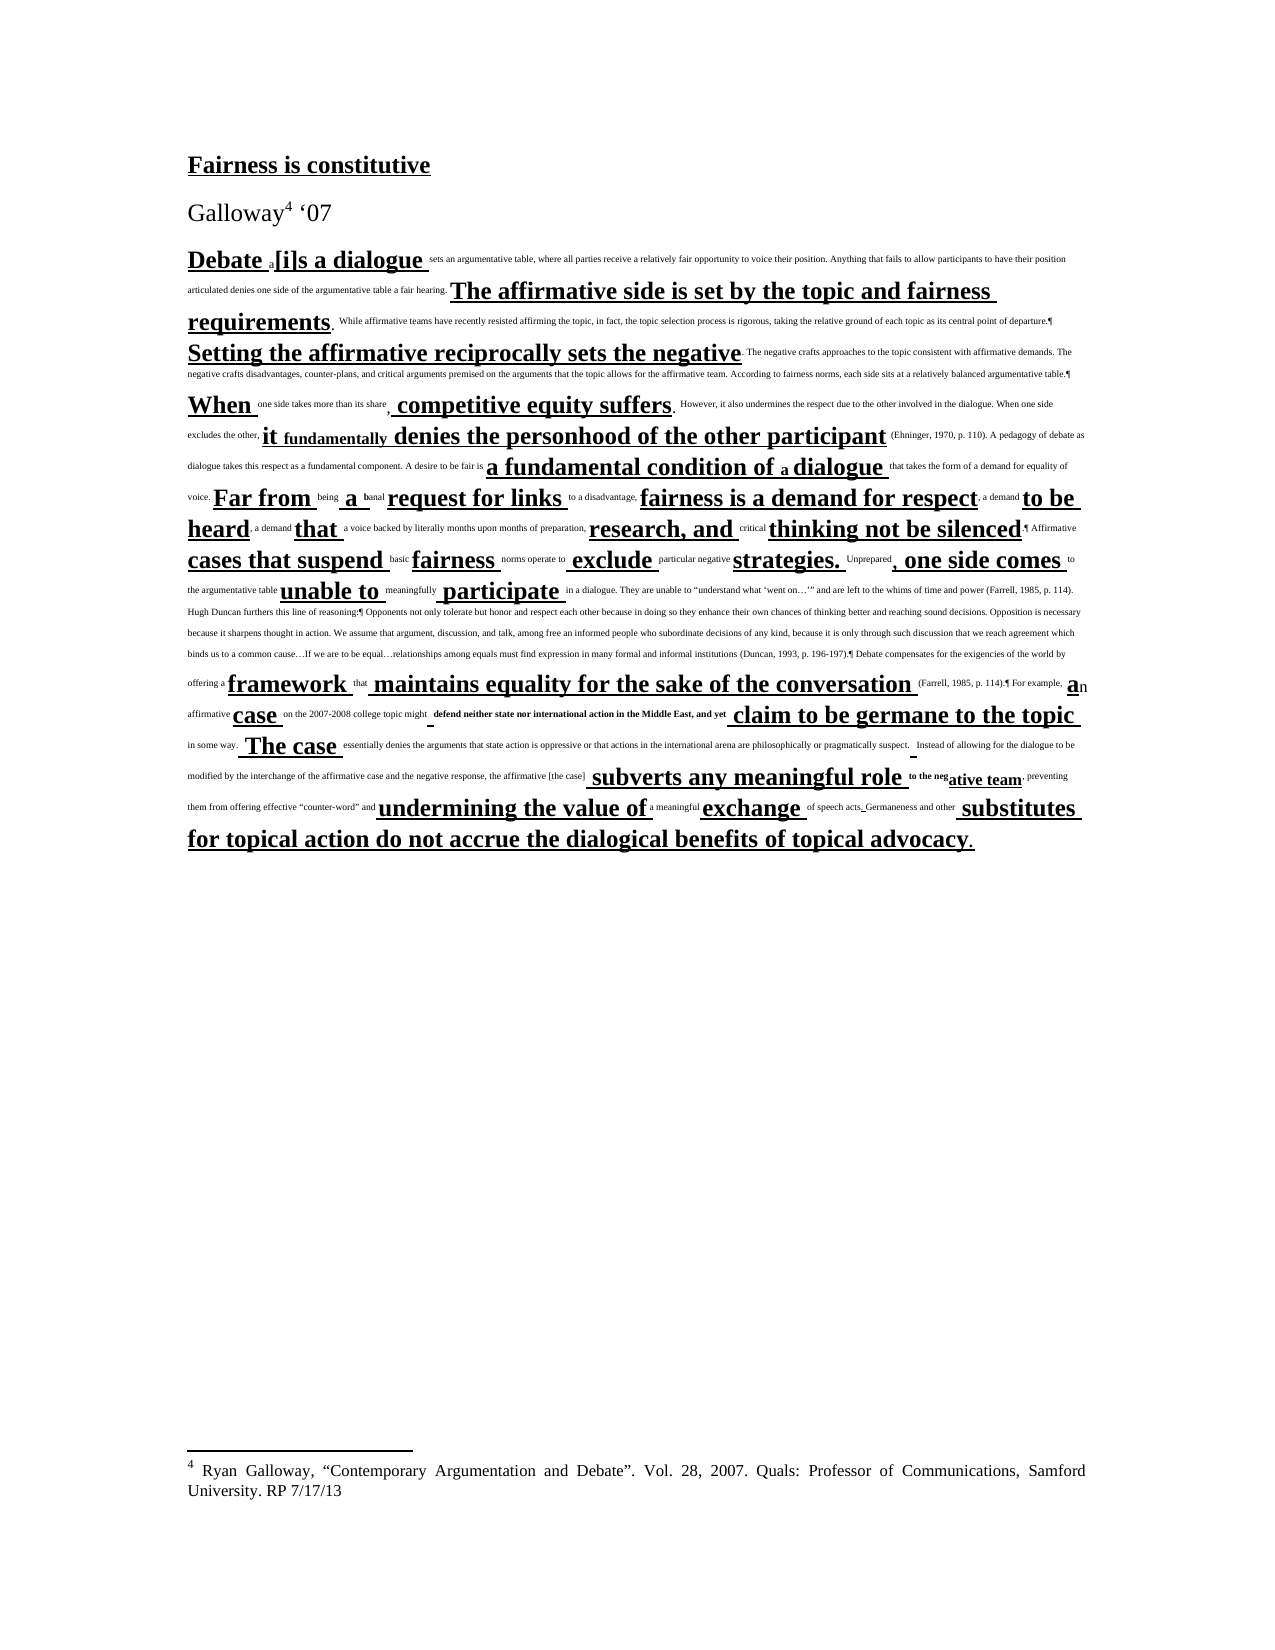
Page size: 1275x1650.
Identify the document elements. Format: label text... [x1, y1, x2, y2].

text Debate a[i]s a dialogue sets an argumentative table, where all parties receive a relatively fair opportunity to voice their position. Anything that fails to allow participants to have their position articulated denies one side of the argumentative table a fair hearing. The affirmative side is set by the topic and fairness requirements. While affirmative teams have recently resisted affirming the topic, in fact, the topic selection process is rigorous, taking the relative ground of each topic as its central point of departure.¶ Setting the affirmative reciprocally sets the negative. The negative crafts approaches to the topic consistent with affirmative demands. The negative crafts disadvantages, counter-plans, and critical arguments premised on the arguments that the topic allows for the affirmative team. According to fairness norms, each side sits at a relatively balanced argumentative table.¶ When one side takes more than its share, competitive equity suffers. However, it also undermines the respect due to the other involved in the dialogue. When one side excludes the other, it fundamentally denies the personhood of the other participant (Ehninger, 1970, p. 110). A pedagogy of debate as dialogue takes this respect as a fundamental component. A desire to be fair is a fundamental condition of a dialogue that takes the form of a demand for equality of voice. Far from being a banal request for links to a disadvantage, fairness is a demand for respect, a demand to be heard, a demand that a voice backed by literally months upon months of preparation, research, and critical thinking not be silenced.¶ Affirmative cases that suspend basic fairness norms operate to exclude particular negative strategies. Unprepared, one side comes to the argumentative table unable to meaningfully participate in a dialogue. They are unable to “understand what ‘went on…’” and are left to the whims of time and power (Farrell, 1985, p. 114). Hugh Duncan furthers this line of reasoning:¶ Opponents not only tolerate but honor and respect each other because in doing so they enhance their own chances of thinking better and reaching sound decisions. Opposition is necessary because it sharpens thought in action. We assume that argument, discussion, and talk, among free an informed people who subordinate decisions of any kind, because it is only through such discussion that we reach agreement which binds us to a common cause…If we are to be equal…relationships among equals must find expression in many formal and informal institutions (Duncan, 1993, p. 196-197).¶ Debate compensates for the exigencies of the world by offering a framework that maintains equality for the sake of the conversation (Farrell, 1985, p. 114).¶ For example, an affirmative case on the 2007-2008 college topic might defend neither state nor international action in the Middle East, and yet claim to be germane to the topic in some way. The case essentially denies the arguments that state action is oppressive or that actions in the international arena are philosophically or pragmatically suspect. Instead of allowing for the dialogue to be modified by the interchange of the affirmative case and the negative response, the affirmative [the case] subverts any meaningful role to the negative team, preventing them from offering effective “counter-word” and undermining the value of a meaningful exchange of speech acts. Germaneness and other substitutes for topical action do not accrue the dialogical benefits of topical advocacy. [187, 245, 1087, 853]
text Fairness is constitutive [187, 150, 1087, 179]
text Galloway ‘07 [187, 198, 1087, 226]
